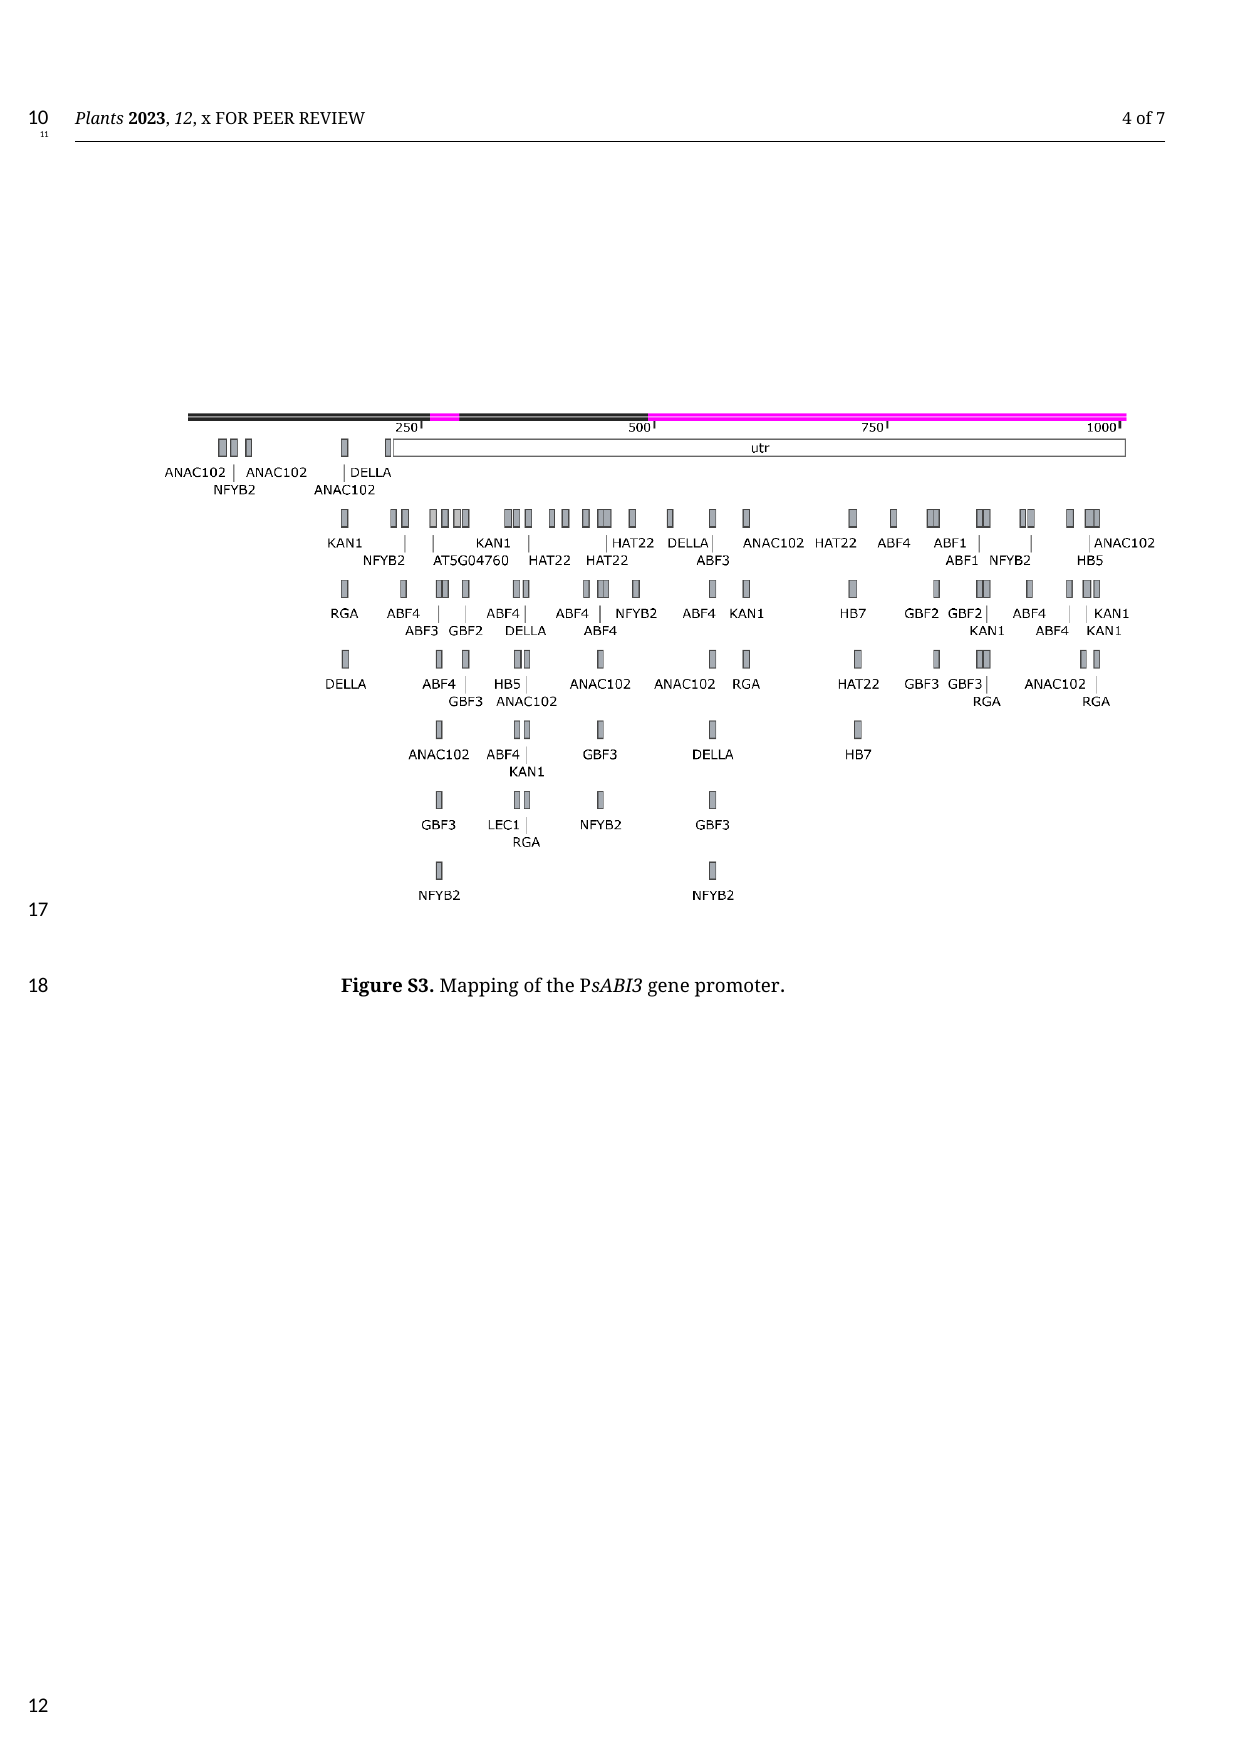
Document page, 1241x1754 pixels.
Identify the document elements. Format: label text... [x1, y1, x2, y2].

picture [148, 398, 1166, 917]
text Figure S3. Mapping of the PsABI3 gene promoter. [341, 967, 1165, 1001]
